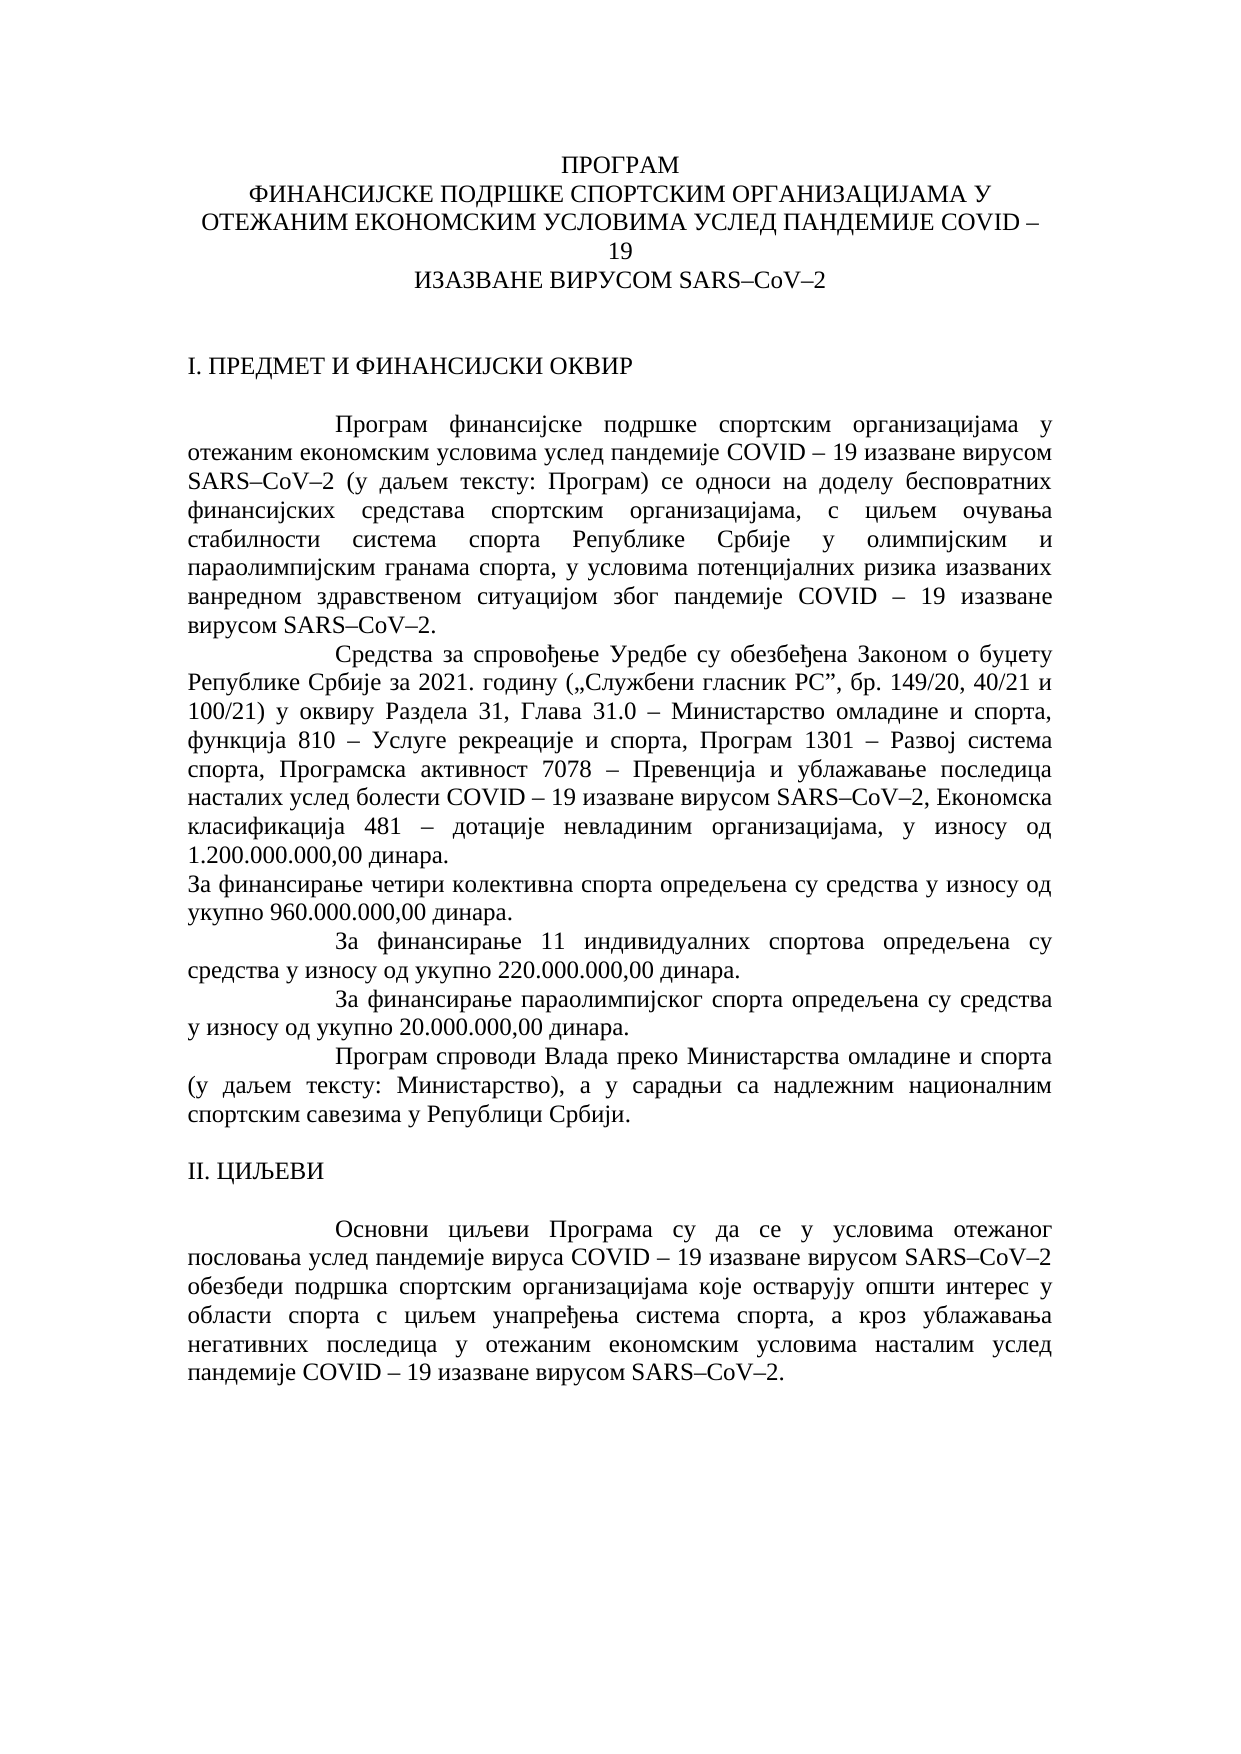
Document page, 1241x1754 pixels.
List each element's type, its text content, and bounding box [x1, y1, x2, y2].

text ФИНАНСИЈСКЕ ПОДРШКЕ СПОРТСКИМ ОРГАНИЗАЦИЈАМА У ОТЕЖАНИМ ЕКОНОМСКИМ УСЛОВИМА УСЛЕД ПАНДЕМИЈЕ COVID ‒ 19 [187, 179, 1053, 265]
text За финансирање параолимпијског спорта опредељена су средства у износу од укупно 20.000.000,00 динара. [187, 984, 1053, 1041]
text ИЗАЗВАНЕ ВИРУСОМ SARS‒CoV‒2 [187, 265, 1053, 294]
text Програм финансијске подршке спортским организацијама у отежаним економским условима услед пандемије COVID ‒ 19 изазване вирусом SARS‒CoV‒2 (у даљем тексту: Програм) се односи на доделу бесповратних финансијских средстава спортским организацијама, с циљем очувања стабилности система спорта Републике Србије у олимпијским и параолимпијским гранама спорта, у условима потенцијалних ризика изазваних ванредном здравственом ситуацијом због пандемије COVID ‒ 19 изазване вирусом SARS‒CoV‒2. [187, 409, 1053, 639]
text I. ПРЕДМЕТ И ФИНАНСИЈСКИ ОКВИР [187, 351, 1053, 380]
text Основни циљеви Програма су да се у условима отежаног пословања услед пандемије вируса COVID ‒ 19 изазване вирусом SARS‒CoV‒2 обезбеди подршка спортским организацијама које остварују општи интерес у области спорта с циљем унапређења система спорта, а кроз ублажавања негативних последица у отежаним економским условима насталим услед пандемије COVID ‒ 19 изазване вирусом SARS‒CoV‒2. [187, 1214, 1053, 1386]
text II. ЦИЉЕВИ [187, 1156, 1053, 1185]
text Средства за спровођење Уредбе су обезбеђена Законом о буџету Републике Србије за 2021. годину („Службени гласник РС”, бр. 149/20, 40/21 и 100/21) у оквиру Раздела 31, Глава 31.0 ‒ Министарство омладине и спорта, функција 810 – Услуге рекреације и спорта, Програм 1301 – Развој система спорта, Програмска активност 7078 ‒ Превенција и ублажавање последица насталих услед болести COVID ‒ 19 изазване вирусом SARS‒CoV‒2, Економска класификација 481 ‒ дотације невладиним организацијама, у износу од 1.200.000.000,00 динара. [187, 639, 1053, 869]
text Програм спроводи Влада преко Министарства омладине и спорта (у даљем тексту: Министарство), а у сарадњи са надлежним националним спортским савезима у Републици Србији. [187, 1041, 1053, 1127]
text ПРОГРАМ [187, 150, 1053, 179]
text За финансирање четири колективна спорта опредељена су средства у износу од укупно 960.000.000,00 динара. [187, 869, 1053, 926]
text За финансирање 11 индивидуалних спортова опредељена су средства у износу од укупно 220.000.000,00 динара. [187, 926, 1053, 984]
